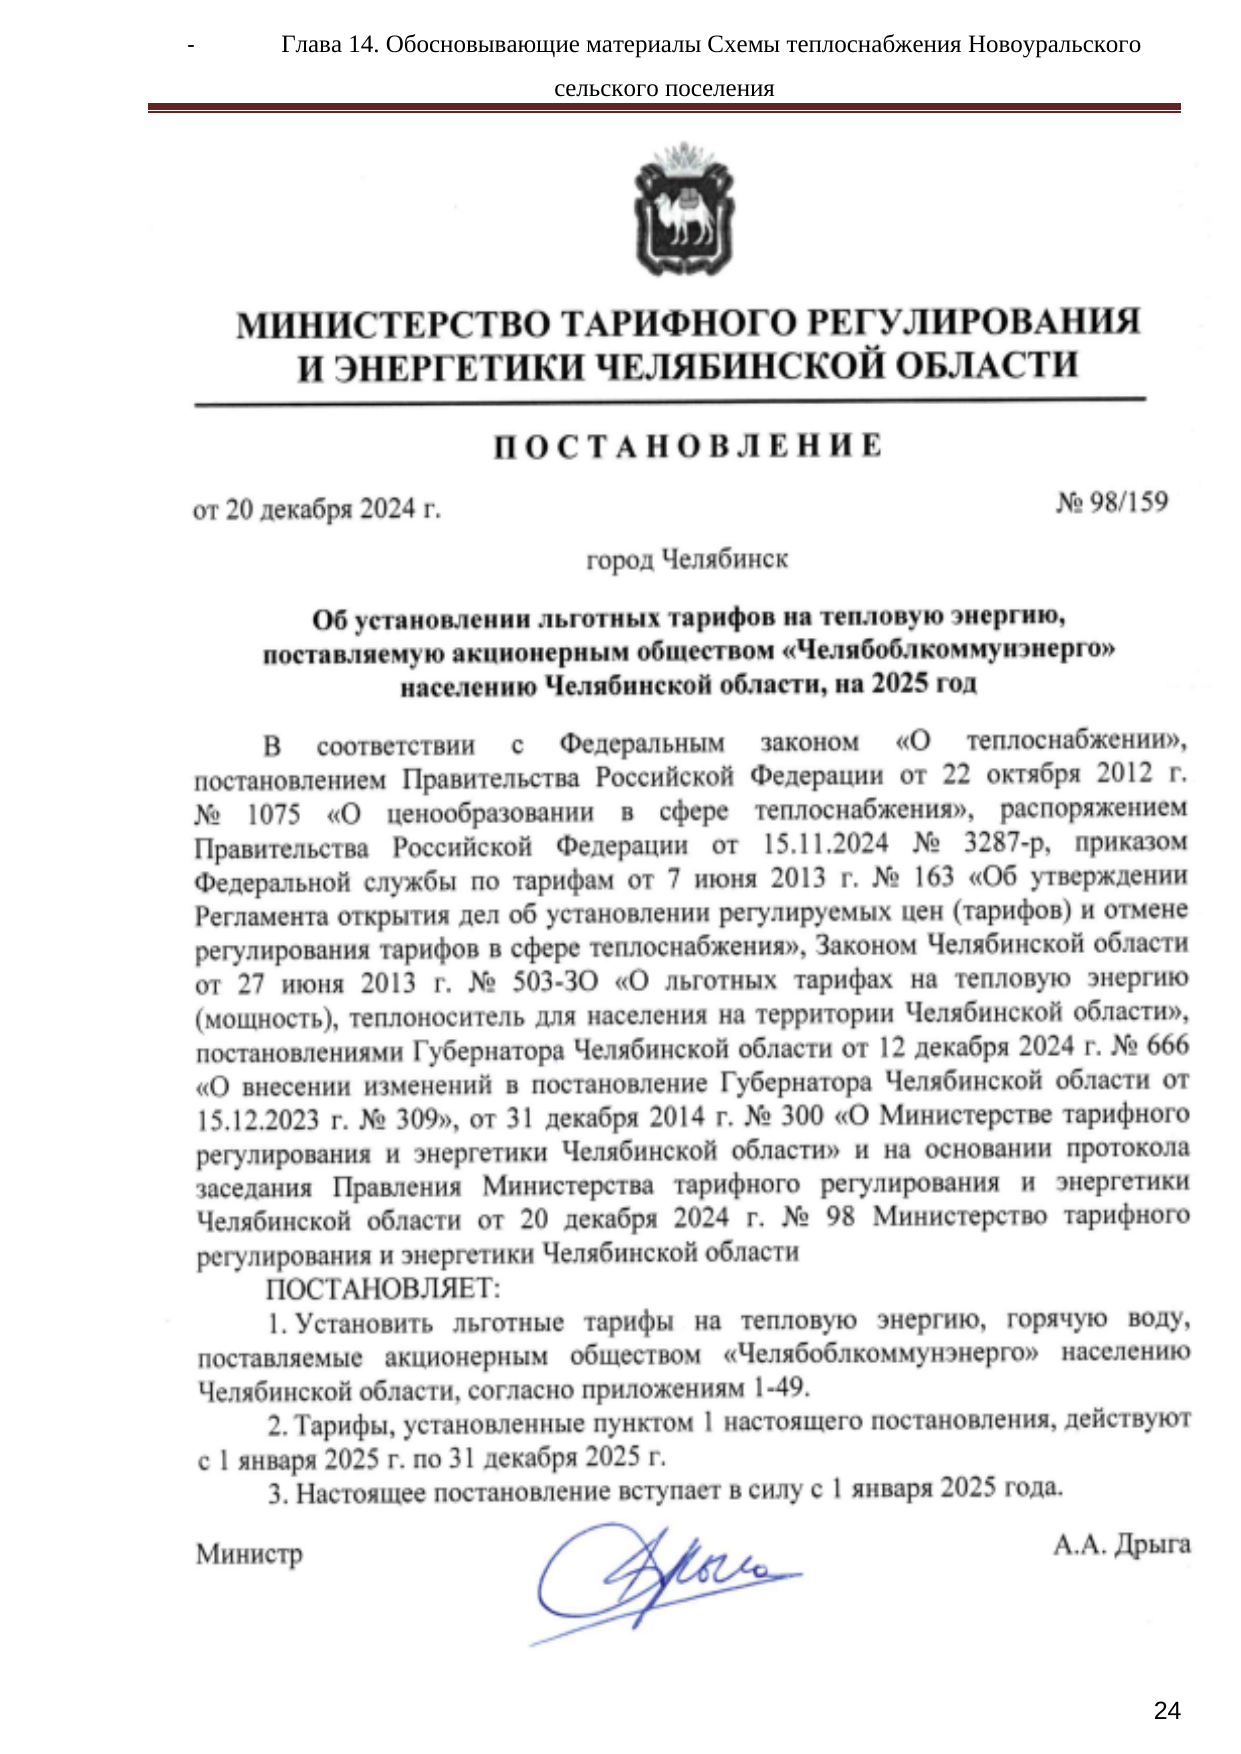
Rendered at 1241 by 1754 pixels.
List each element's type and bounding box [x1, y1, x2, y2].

picture [147, 127, 1214, 1667]
